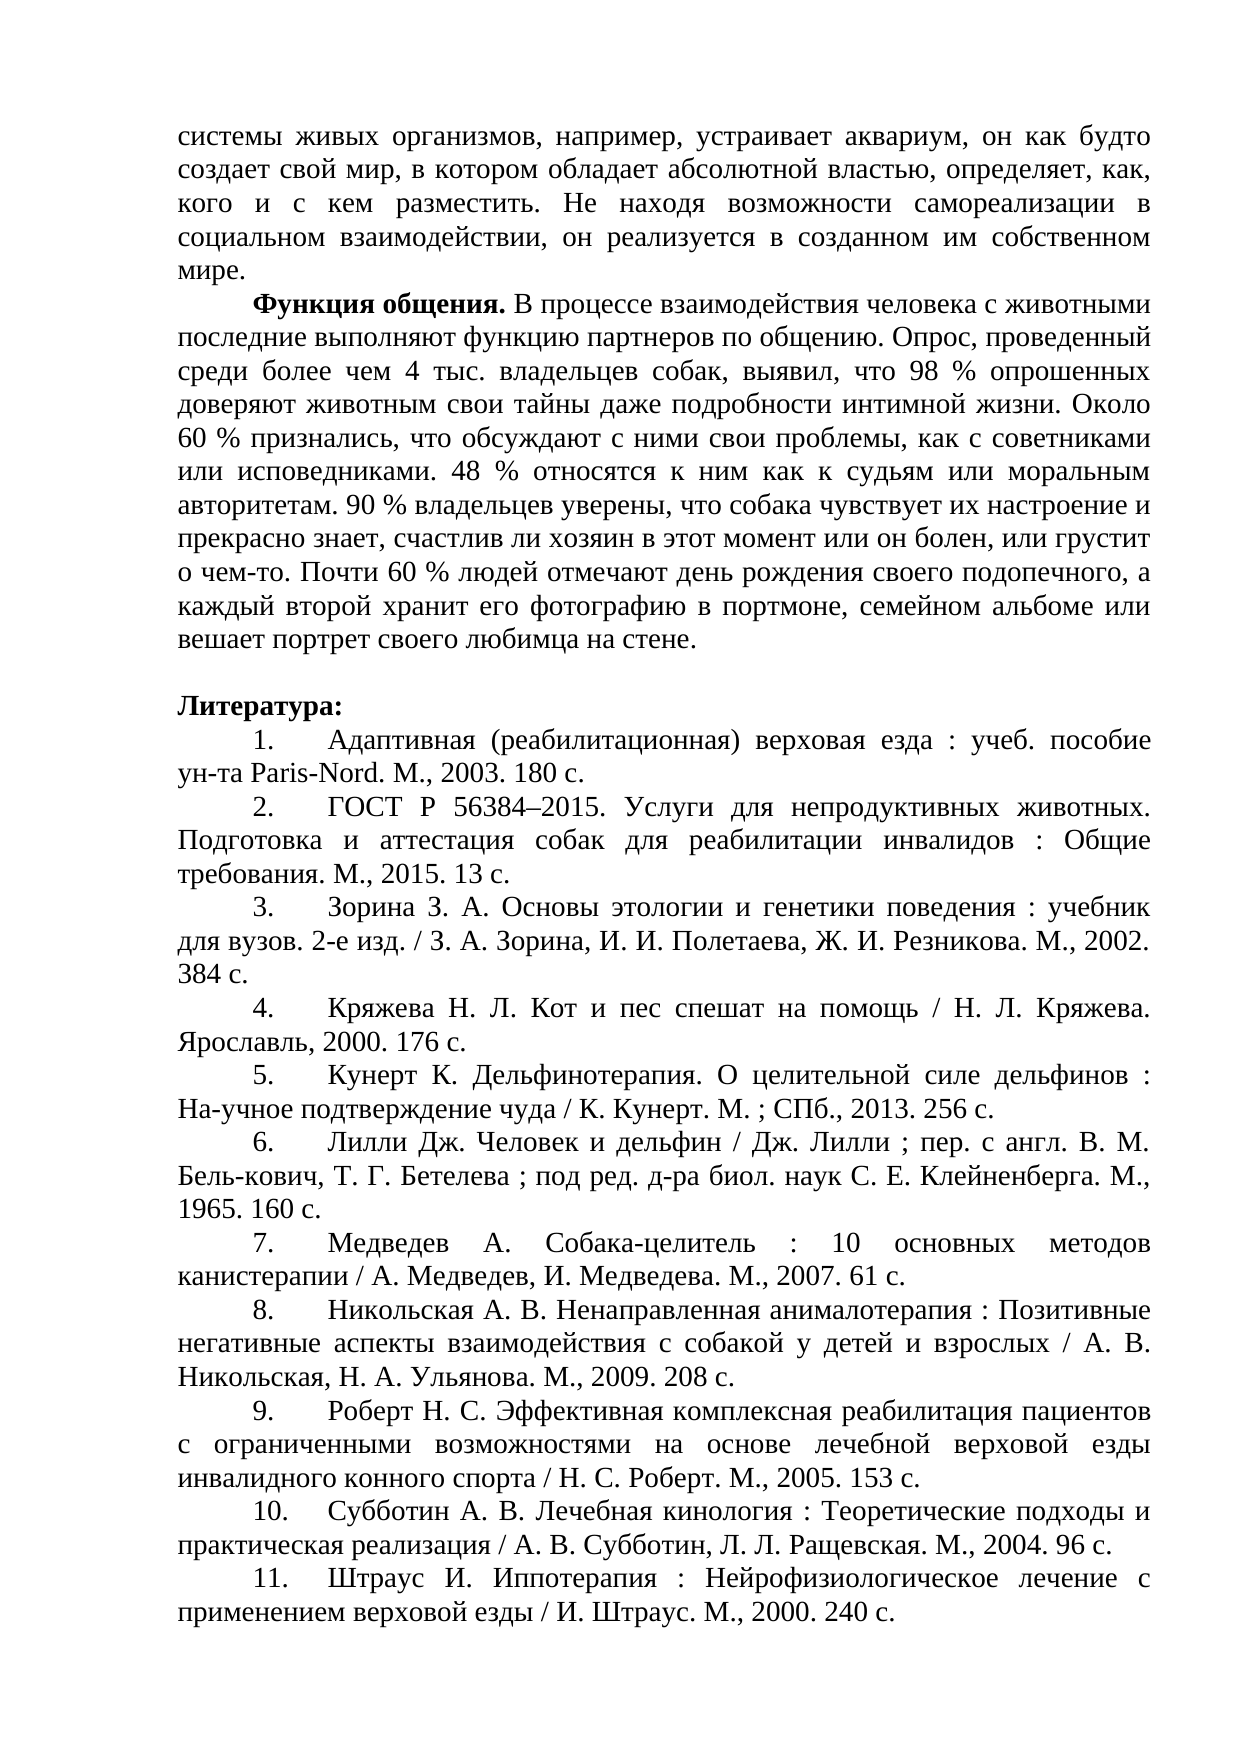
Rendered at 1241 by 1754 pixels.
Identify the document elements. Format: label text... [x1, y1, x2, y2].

text Функция общения. В процессе взаимодействия человека с животными последние выполняют функцию партнеров по общению. Опрос, проведенный среди более чем 4 тыс. владельцев собак, выявил, что 98 % опрошенных доверяют животным свои тайны даже подробности интимной жизни. Около 60 % признались, что обсуждают с ними свои проблемы, как с советниками или исповедниками. 48 % относятся к ним как к судьям или моральным авторитетам. 90 % владельцев уверены, что собака чувствует их настроение и прекрасно знает, счастлив ли хозяин в этот момент или он болен, или грустит о чем-то. Почти 60 % людей отмечают день рождения своего подопечного, а каждый второй хранит его фотографию в портмоне, семейном альбоме или вешает портрет своего любимца на стене. [177, 286, 1152, 655]
list Субботин А. В. Лечебная кинология : Теоретические подходы и практическая реализация / А. В. Субботин, Л. Л. Ращевская. М., 2004. 96 с. [177, 1493, 1152, 1560]
list Штраус И. Иппотерапия : Нейрофизиологическое лечение с применением верховой езды / И. Штраус. М., 2000. 240 с. [177, 1560, 1152, 1627]
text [177, 118, 1152, 286]
list Никольская А. В. Ненаправленная анималотерапия : Позитивные негативные аспекты взаимодействия с собакой у детей и взрослых / А. В. Никольская, Н. А. Ульянова. М., 2009. 208 с. [177, 1292, 1152, 1393]
list Кунерт К. Дельфинотерапия. О целительной силе дельфинов : На-учное подтверждение чуда / К. Кунерт. М. ; СПб., 2013. 256 с. [177, 1057, 1152, 1124]
list Адаптивная (реабилитационная) верховая езда : учеб. пособие ун-та Paris-Nord. М., 2003. 180 с. [177, 722, 1152, 789]
list Зорина З. А. Основы этологии и генетики поведения : учебник для вузов. 2-е изд. / З. А. Зорина, И. И. Полетаева, Ж. И. Резникова. М., 2002. 384 с. [177, 889, 1152, 990]
list Медведев А. Собака-целитель : 10 основных методов канистерапии / А. Медведев, И. Медведева. М., 2007. 61 с. [177, 1225, 1152, 1292]
list Кряжева Н. Л. Кот и пес спешат на помощь / Н. Л. Кряжева. Ярославль, 2000. 176 с. [177, 990, 1152, 1057]
list ГОСТ Р 56384–2015. Услуги для непродуктивных животных. Подготовка и аттестация собак для реабилитации инвалидов : Общие требования. М., 2015. 13 с. [177, 789, 1152, 889]
list Роберт Н. С. Эффективная комплексная реабилитация пациентов с ограниченными возможностями на основе лечебной верховой езды инвалидного конного спорта / Н. С. Роберт. М., 2005. 153 с. [177, 1393, 1152, 1493]
text Литература: [177, 688, 1152, 722]
list Лилли Дж. Человек и дельфин / Дж. Лилли ; пер. с англ. В. М. Бель-кович, Т. Г. Бетелева ; под ред. д-ра биол. наук С. Е. Клейненберга. М., 1965. 160 с. [177, 1124, 1152, 1225]
